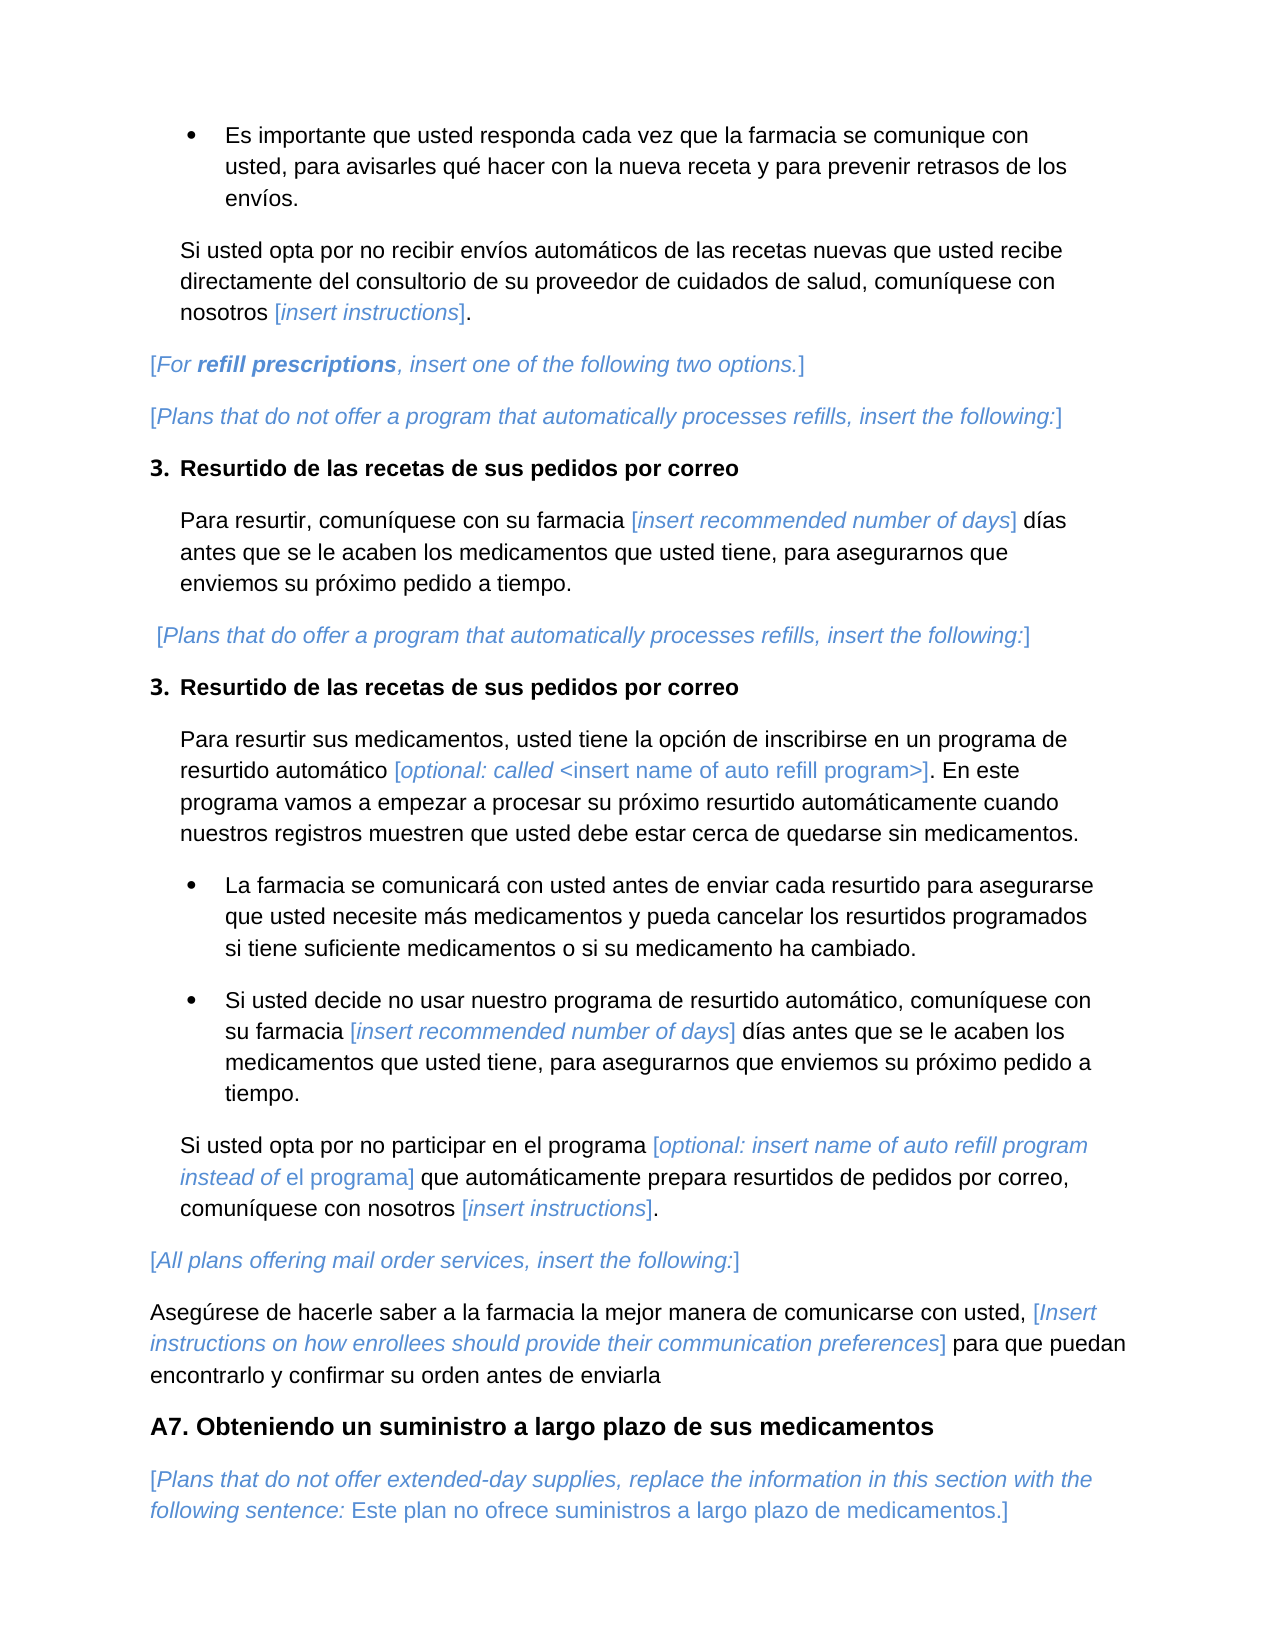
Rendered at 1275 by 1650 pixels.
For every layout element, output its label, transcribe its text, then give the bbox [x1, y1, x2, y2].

text [Plans that do offer a program that automatically processes refills, insert the following:] [150, 618, 1171, 650]
text [For refill prescriptions, insert one of the following two options.] [150, 348, 1171, 379]
text A7. Obteniendo un suministro a largo plazo de sus medicamentos [150, 1410, 1096, 1441]
list Si usted decide no usar nuestro programa de resurtido automático, comuníquese con su farmacia [insert recommended number of days] días antes que se le acaben los medicamentos que usted tiene, para asegurarnos que enviemos su próximo pedido a tiempo. [187, 983, 1096, 1108]
text Si usted opta por no participar en el programa [optional: insert name of auto refill program instead of el programa] que automáticamente prepara resurtidos de pedidos por correo, comuníquese con nosotros [insert instructions]. [180, 1129, 1096, 1223]
text [Plans that do not offer extended-day supplies, replace the information in this section with the following sentence: Este plan no ofrece suministros a largo plazo de medicamentos.] [150, 1462, 1171, 1525]
text [Plans that do not offer a program that automatically processes refills, insert the following:] [150, 400, 1171, 431]
list La farmacia se comunicará con usted antes de enviar cada resurtido para asegurarse que usted necesite más medicamentos y pueda cancelar los resurtidos programados si tiene suficiente medicamentos o si su medicamento ha cambiado. [187, 868, 1096, 962]
list Resurtido de las recetas de sus pedidos por correo [150, 671, 1096, 702]
text Para resurtir sus medicamentos, usted tiene la opción de inscribirse en un programa de resurtido automático [optional: called <insert name of auto refill program>]. En este programa vamos a empezar a procesar su próximo resurtido automáticamente cuando nuestros registros muestren que usted debe estar cerca de quedarse sin medicamentos. [180, 723, 1096, 848]
text Para resurtir, comuníquese con su farmacia [insert recommended number of days] días antes que se le acaben los medicamentos que usted tiene, para asegurarnos que enviemos su próximo pedido a tiempo. [180, 504, 1096, 598]
text [All plans offering mail order services, insert the following:] [150, 1243, 1171, 1275]
text Si usted opta por no recibir envíos automáticos de las recetas nuevas que usted recibe directamente del consultorio de su proveedor de cuidados de salud, comuníquese con nosotros [insert instructions]. [180, 233, 1096, 327]
list Resurtido de las recetas de sus pedidos por correo [150, 452, 1096, 483]
text Asegúrese de hacerle saber a la farmacia la mejor manera de comunicarse con usted, [Insert instructions on how enrollees should provide their communication preferences] para que puedan encontrarlo y confirmar su orden antes de enviarla [150, 1296, 1171, 1389]
list Es importante que usted responda cada vez que la farmacia se comunique con usted, para avisarles qué hacer con la nueva receta y para prevenir retrasos de los envíos. [187, 118, 1096, 212]
